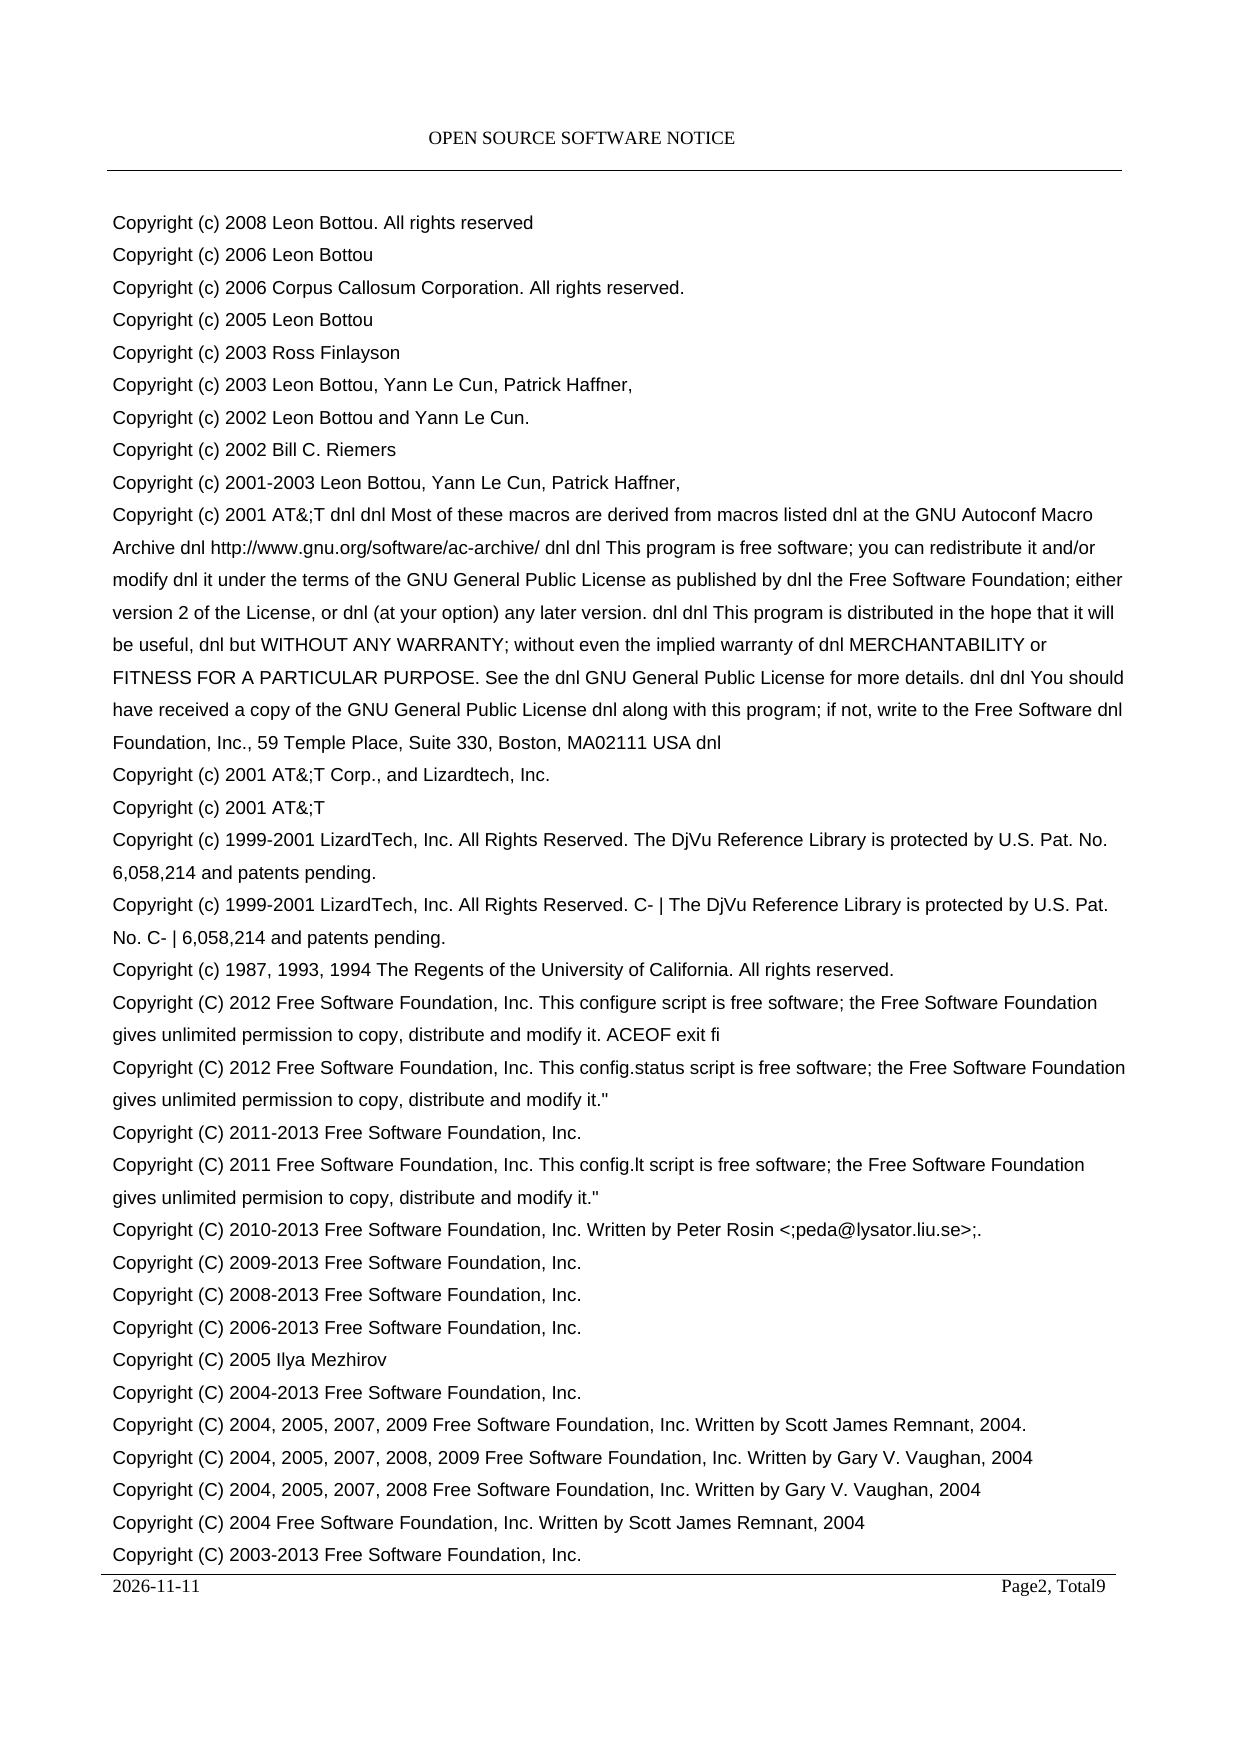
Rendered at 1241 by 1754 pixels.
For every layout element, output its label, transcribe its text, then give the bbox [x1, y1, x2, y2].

text Copyright (C) 2011-2013 Free Software Foundation, Inc. [112, 1116, 1128, 1149]
text Copyright (c) 2002 Leon Bottou and Yann Le Cun. [112, 401, 1128, 434]
text Copyright (c) 2001 AT&;T Corp., and Lizardtech, Inc. [112, 759, 1128, 791]
text Copyright (c) 2008 Leon Bottou. All rights reserved [112, 206, 1128, 239]
text Copyright (c) 1999-2001 LizardTech, Inc. All Rights Reserved. The DjVu Reference Library is protected by U.S. Pat. No. 6,058,214 and patents pending. [112, 824, 1128, 889]
text Copyright (c) 2005 Leon Bottou [112, 304, 1128, 336]
text Copyright (c) 2001 AT&;T dnl dnl Most of these macros are derived from macros listed dnl at the GNU Autoconf Macro Archive dnl http://www.gnu.org/software/ac-archive/ dnl dnl This program is free software; you can redistribute it and/or modify dnl it under the terms of the GNU General Public License as published by dnl the Free Software Foundation; either version 2 of the License, or dnl (at your option) any later version. dnl dnl This program is distributed in the hope that it will be useful, dnl but WITHOUT ANY WARRANTY; without even the implied warranty of dnl MERCHANTABILITY or FITNESS FOR A PARTICULAR PURPOSE. See the dnl GNU General Public License for more details. dnl dnl You should have received a copy of the GNU General Public License dnl along with this program; if not, write to the Free Software dnl Foundation, Inc., 59 Temple Place, Suite 330, Boston, MA02111 USA dnl [112, 499, 1128, 759]
text Copyright (C) 2006-2013 Free Software Foundation, Inc. [112, 1311, 1128, 1344]
text Copyright (C) 2012 Free Software Foundation, Inc. This config.status script is free software; the Free Software Foundation gives unlimited permission to copy, distribute and modify it." [112, 1051, 1128, 1116]
text Copyright (C) 2003-2013 Free Software Foundation, Inc. [112, 1539, 1128, 1571]
text Copyright (c) 2006 Corpus Callosum Corporation. All rights reserved. [112, 271, 1128, 304]
text Copyright (C) 2004, 2005, 2007, 2008, 2009 Free Software Foundation, Inc. Written by Gary V. Vaughan, 2004 [112, 1441, 1128, 1474]
text Copyright (C) 2004, 2005, 2007, 2008 Free Software Foundation, Inc. Written by Gary V. Vaughan, 2004 [112, 1474, 1128, 1506]
text Copyright (c) 2001-2003 Leon Bottou, Yann Le Cun, Patrick Haffner, [112, 466, 1128, 499]
text Copyright (C) 2004-2013 Free Software Foundation, Inc. [112, 1376, 1128, 1409]
text Copyright (c) 1999-2001 LizardTech, Inc. All Rights Reserved. C- | The DjVu Reference Library is protected by U.S. Pat. No. C- | 6,058,214 and patents pending. [112, 889, 1128, 954]
text Copyright (C) 2010-2013 Free Software Foundation, Inc. Written by Peter Rosin <;peda@lysator.liu.se>;. [112, 1214, 1128, 1246]
text Copyright (C) 2004 Free Software Foundation, Inc. Written by Scott James Remnant, 2004 [112, 1506, 1128, 1539]
text Copyright (C) 2005 Ilya Mezhirov [112, 1344, 1128, 1376]
text Copyright (C) 2011 Free Software Foundation, Inc. This config.lt script is free software; the Free Software Foundation gives unlimited permision to copy, distribute and modify it." [112, 1149, 1128, 1214]
text Copyright (C) 2009-2013 Free Software Foundation, Inc. [112, 1246, 1128, 1279]
text Copyright (c) 2003 Ross Finlayson [112, 336, 1128, 369]
text Copyright (C) 2012 Free Software Foundation, Inc. This configure script is free software; the Free Software Foundation gives unlimited permission to copy, distribute and modify it. ACEOF exit fi [112, 986, 1128, 1051]
text Copyright (c) 1987, 1993, 1994 The Regents of the University of California. All rights reserved. [112, 954, 1128, 986]
text Copyright (c) 2002 Bill C. Riemers [112, 434, 1128, 466]
text Copyright (C) 2008-2013 Free Software Foundation, Inc. [112, 1279, 1128, 1311]
text Copyright (c) 2003 Leon Bottou, Yann Le Cun, Patrick Haffner, [112, 369, 1128, 401]
text Copyright (C) 2004, 2005, 2007, 2009 Free Software Foundation, Inc. Written by Scott James Remnant, 2004. [112, 1409, 1128, 1441]
text Copyright (c) 2001 AT&;T [112, 791, 1128, 824]
text Copyright (c) 2006 Leon Bottou [112, 239, 1128, 271]
